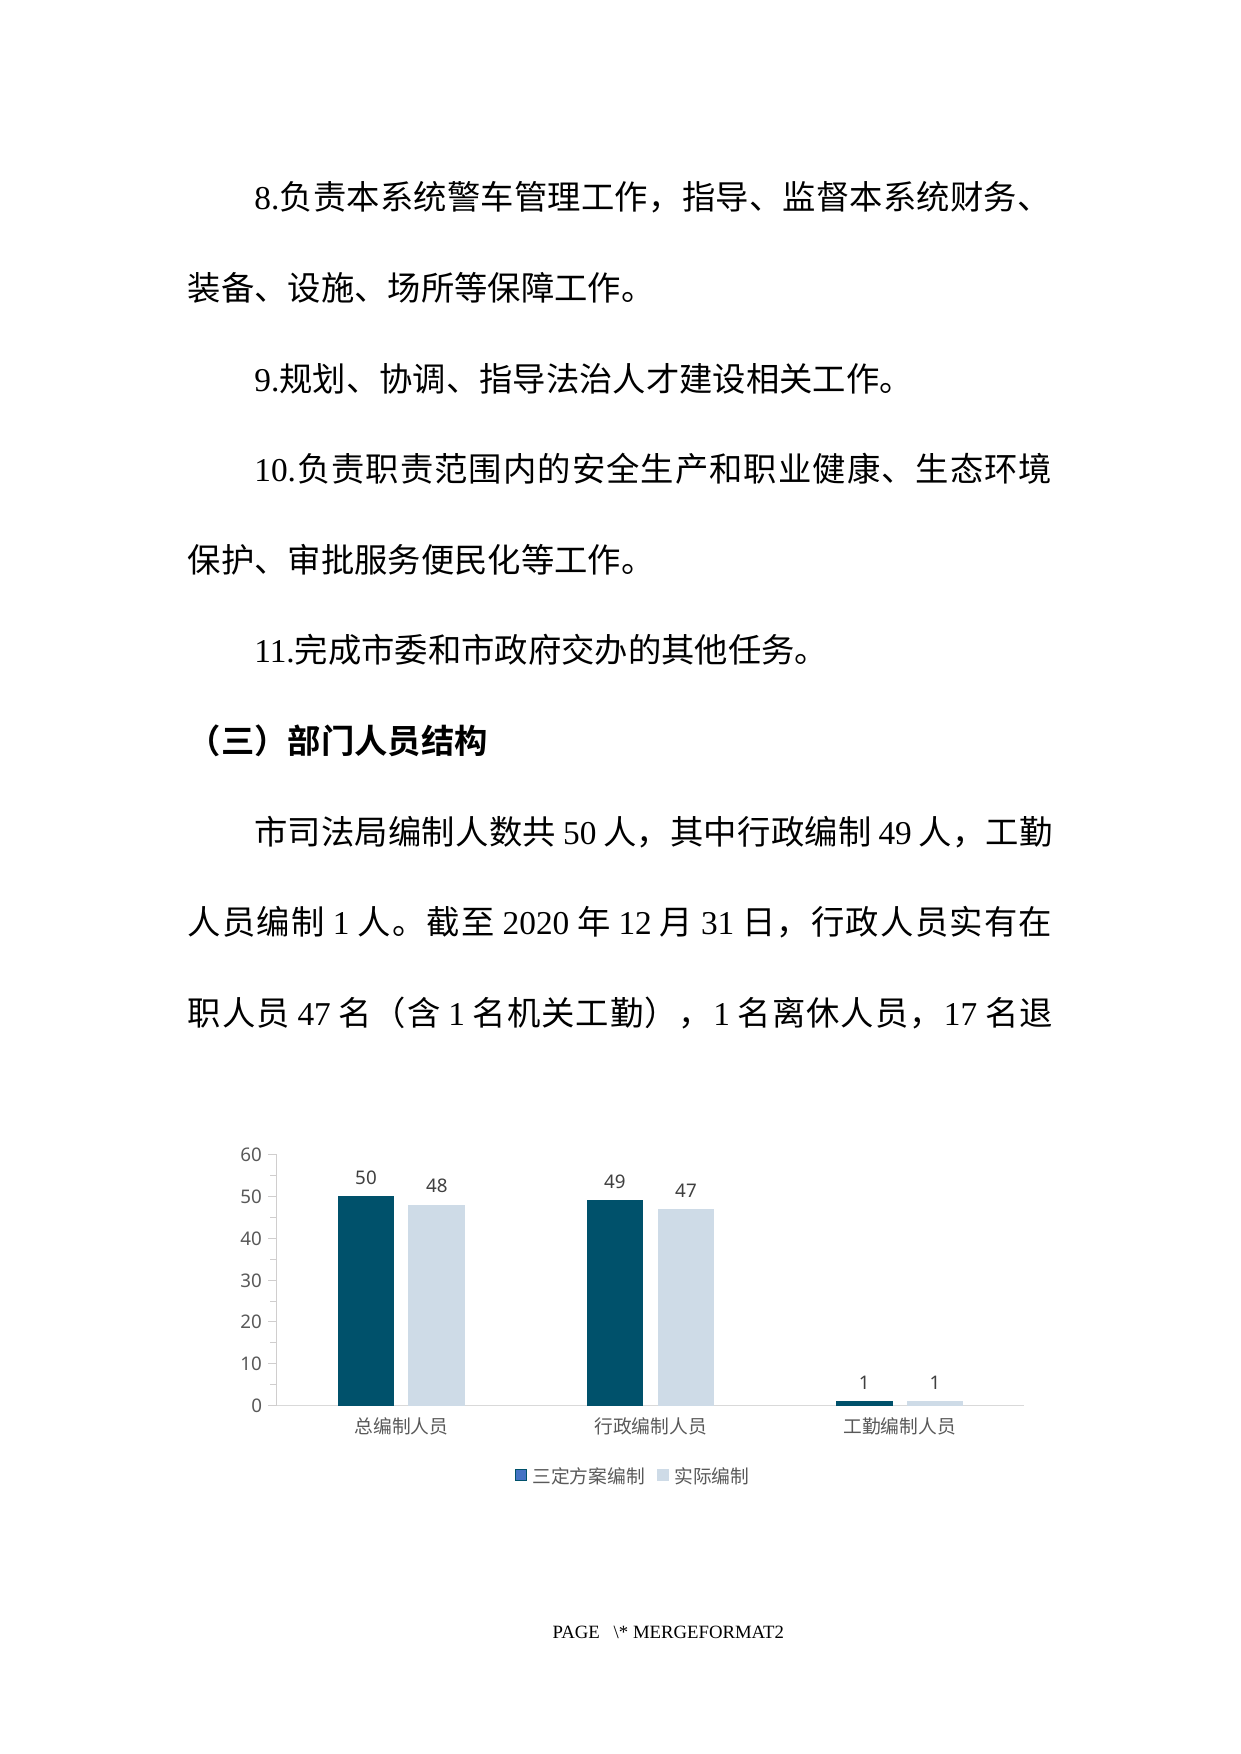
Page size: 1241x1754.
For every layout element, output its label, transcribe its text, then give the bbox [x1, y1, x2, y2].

text 市司法局编制人数共50人，其中行政编制49人，工勤人员编制1人。截至2020年12月31日，行政人员实有在职人员47名（含1名机关工勤），1名离休人员，17名退休人员。与2019年相比，2020年末在职人数基本持平，即调出2人，新招2人。 [187, 784, 1053, 1056]
text 8.负责本系统警车管理工作，指导、监督本系统财务、装备、设施、场所等保障工作。 [187, 150, 1053, 331]
text 9.规划、协调、指导法治人才建设相关工作。 [187, 331, 1053, 422]
text 10.负责职责范围内的安全生产和职业健康、生态环境保护、审批服务便民化等工作。 [187, 422, 1053, 603]
text 11.完成市委和市政府交办的其他任务。 [187, 603, 1053, 694]
text （三）部门人员结构 [187, 694, 1053, 784]
